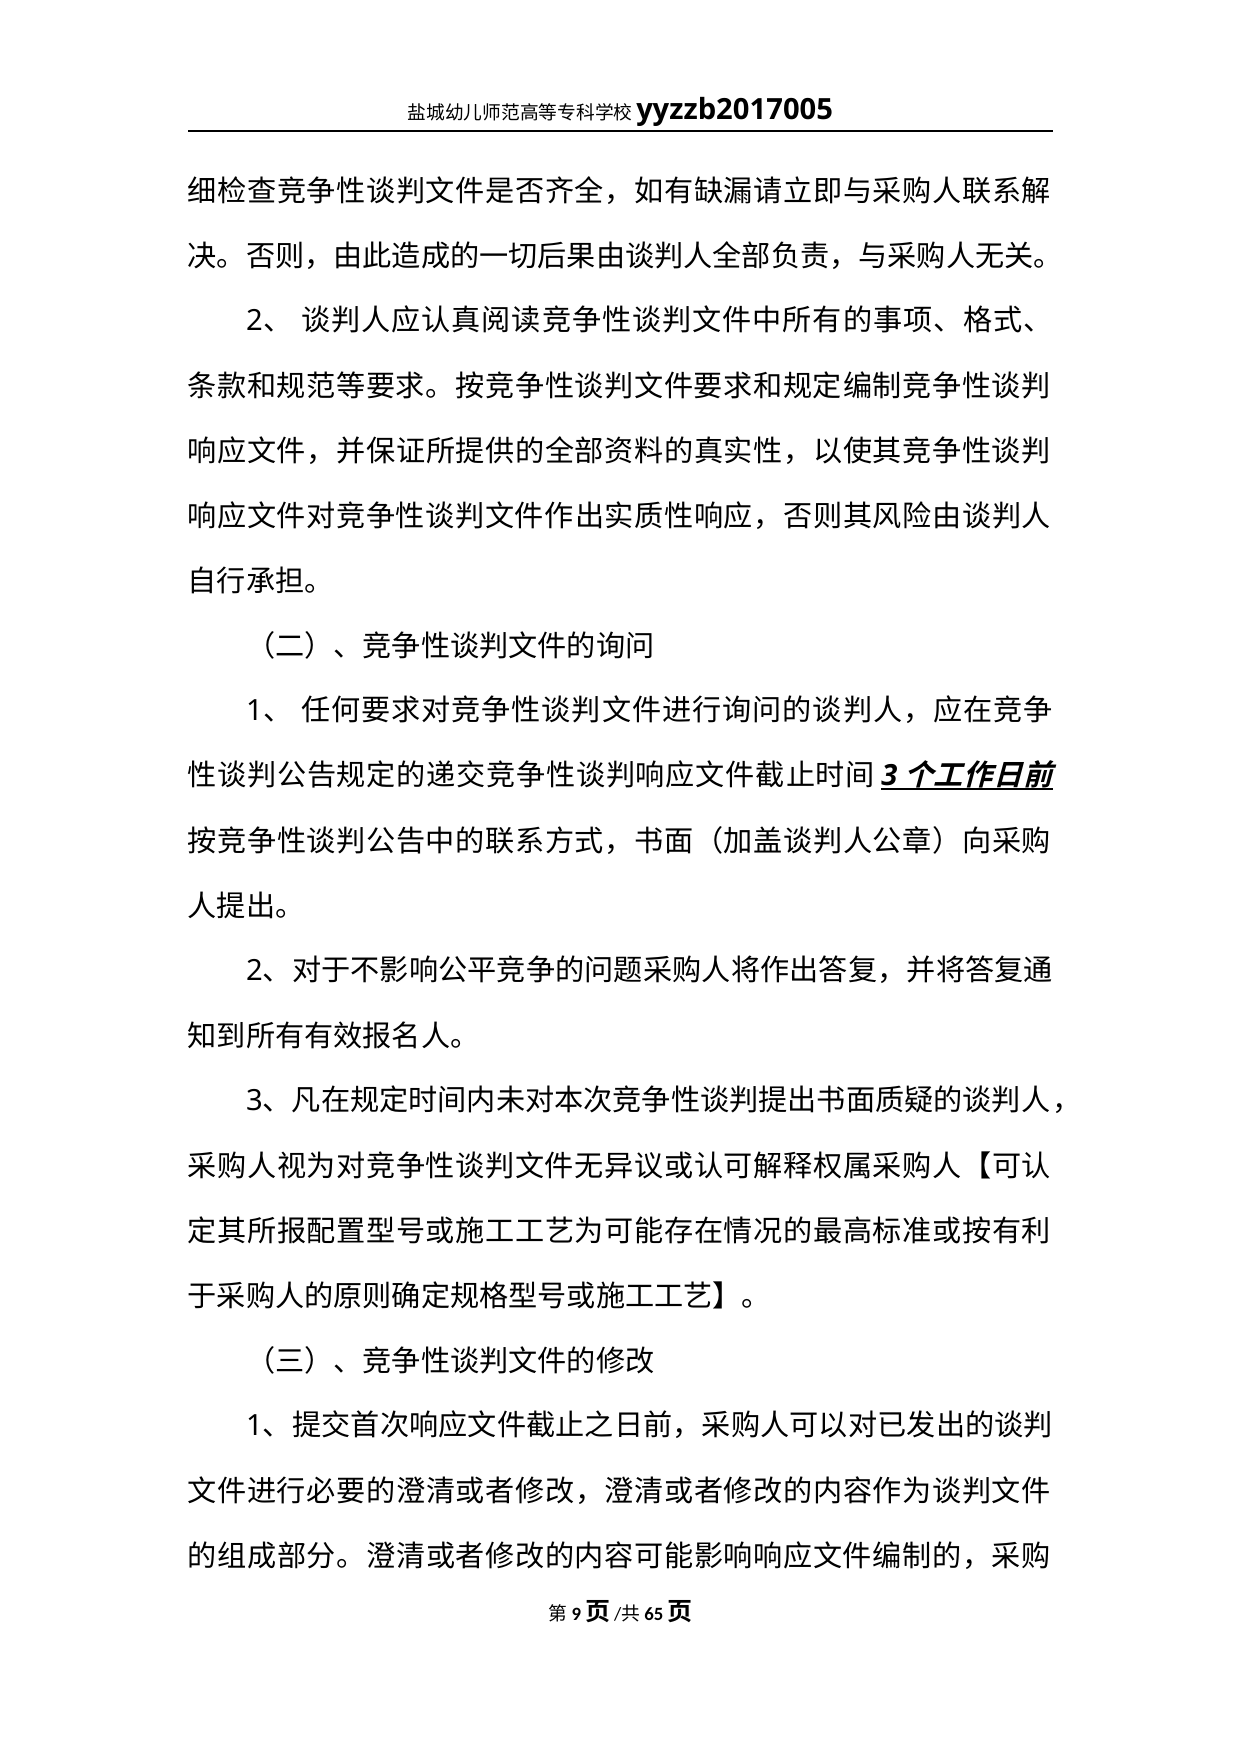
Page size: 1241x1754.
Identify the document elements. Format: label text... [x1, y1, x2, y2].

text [187, 1391, 1053, 1586]
subtitle （二）、竞争性谈判文件的询问 [187, 611, 1053, 676]
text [187, 156, 1053, 286]
text 1、 任何要求对竞争性谈判文件进行询问的谈判人，应在竞争性谈判公告规定的递交竞争性谈判响应文件截止时间3个工作日前按竞争性谈判公告中的联系方式，书面（加盖谈判人公章）向采购人提出。 [187, 676, 1053, 936]
text 2、对于不影响公平竞争的问题采购人将作出答复，并将答复通知到所有有效报名人。 [187, 936, 1053, 1066]
text 3、凡在规定时间内未对本次竞争性谈判提出书面质疑的谈判人，采购人视为对竞争性谈判文件无异议或认可解释权属采购人【可认定其所报配置型号或施工工艺为可能存在情况的最高标准或按有利于采购人的原则确定规格型号或施工工艺】。 [187, 1066, 1053, 1326]
text 2、 谈判人应认真阅读竞争性谈判文件中所有的事项、格式、条款和规范等要求。按竞争性谈判文件要求和规定编制竞争性谈判响应文件，并保证所提供的全部资料的真实性，以使其竞争性谈判响应文件对竞争性谈判文件作出实质性响应，否则其风险由谈判人自行承担。 [187, 286, 1053, 611]
subtitle （三）、竞争性谈判文件的修改 [187, 1326, 1053, 1391]
